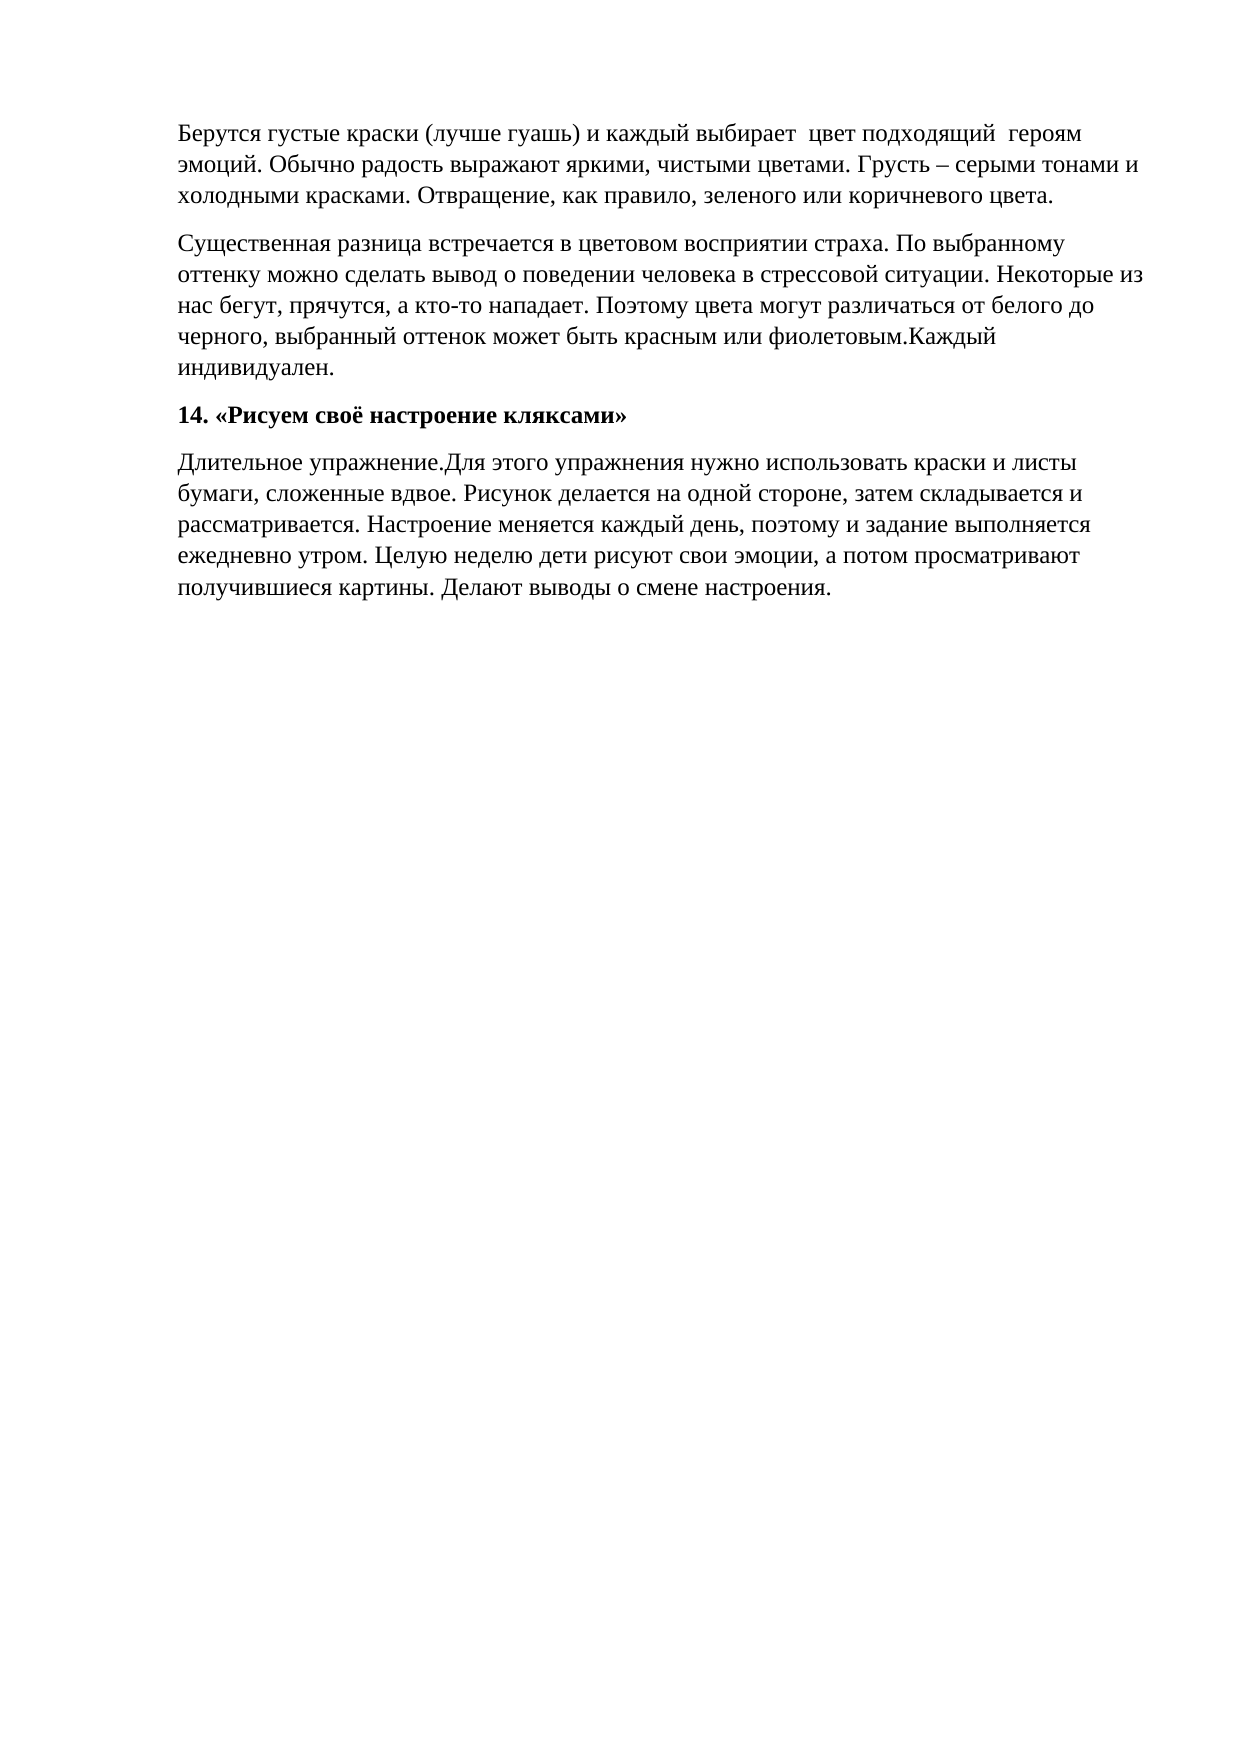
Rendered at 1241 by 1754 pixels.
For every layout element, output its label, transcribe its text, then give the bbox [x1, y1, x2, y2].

text Длительное упражнение.Для этого упражнения нужно использовать краски и листы бумаги, сложенные вдвое. Рисунок делается на одной стороне, затем складывается и рассматривается. Настроение меняется каждый день, поэтому и задание выполняется ежедневно утром. Целую неделю дети рисуют свои эмоции, а потом просматривают получившиеся картины. Делают выводы о смене настроения. [177, 447, 1152, 600]
text Существенная разница встречается в цветовом восприятии страха. По выбранному оттенку можно сделать вывод о поведении человека в стрессовой ситуации. Некоторые из нас бегут, прячутся, а кто-то нападает. Поэтому цвета могут различаться от белого до черного, выбранный оттенок может быть красным или фиолетовым.Каждый индивидуален. [177, 228, 1152, 381]
text 14. «Рисуем своё настроение кляксами» [177, 400, 1152, 428]
text Берутся густые краски (лучше гуашь) и каждый выбирает цвет подходящий героям эмоций. Обычно радость выражают яркими, чистыми цветами. Грусть – серыми тонами и холодными красками. Отвращение, как правило, зеленого или коричневого цвета. [177, 118, 1152, 209]
